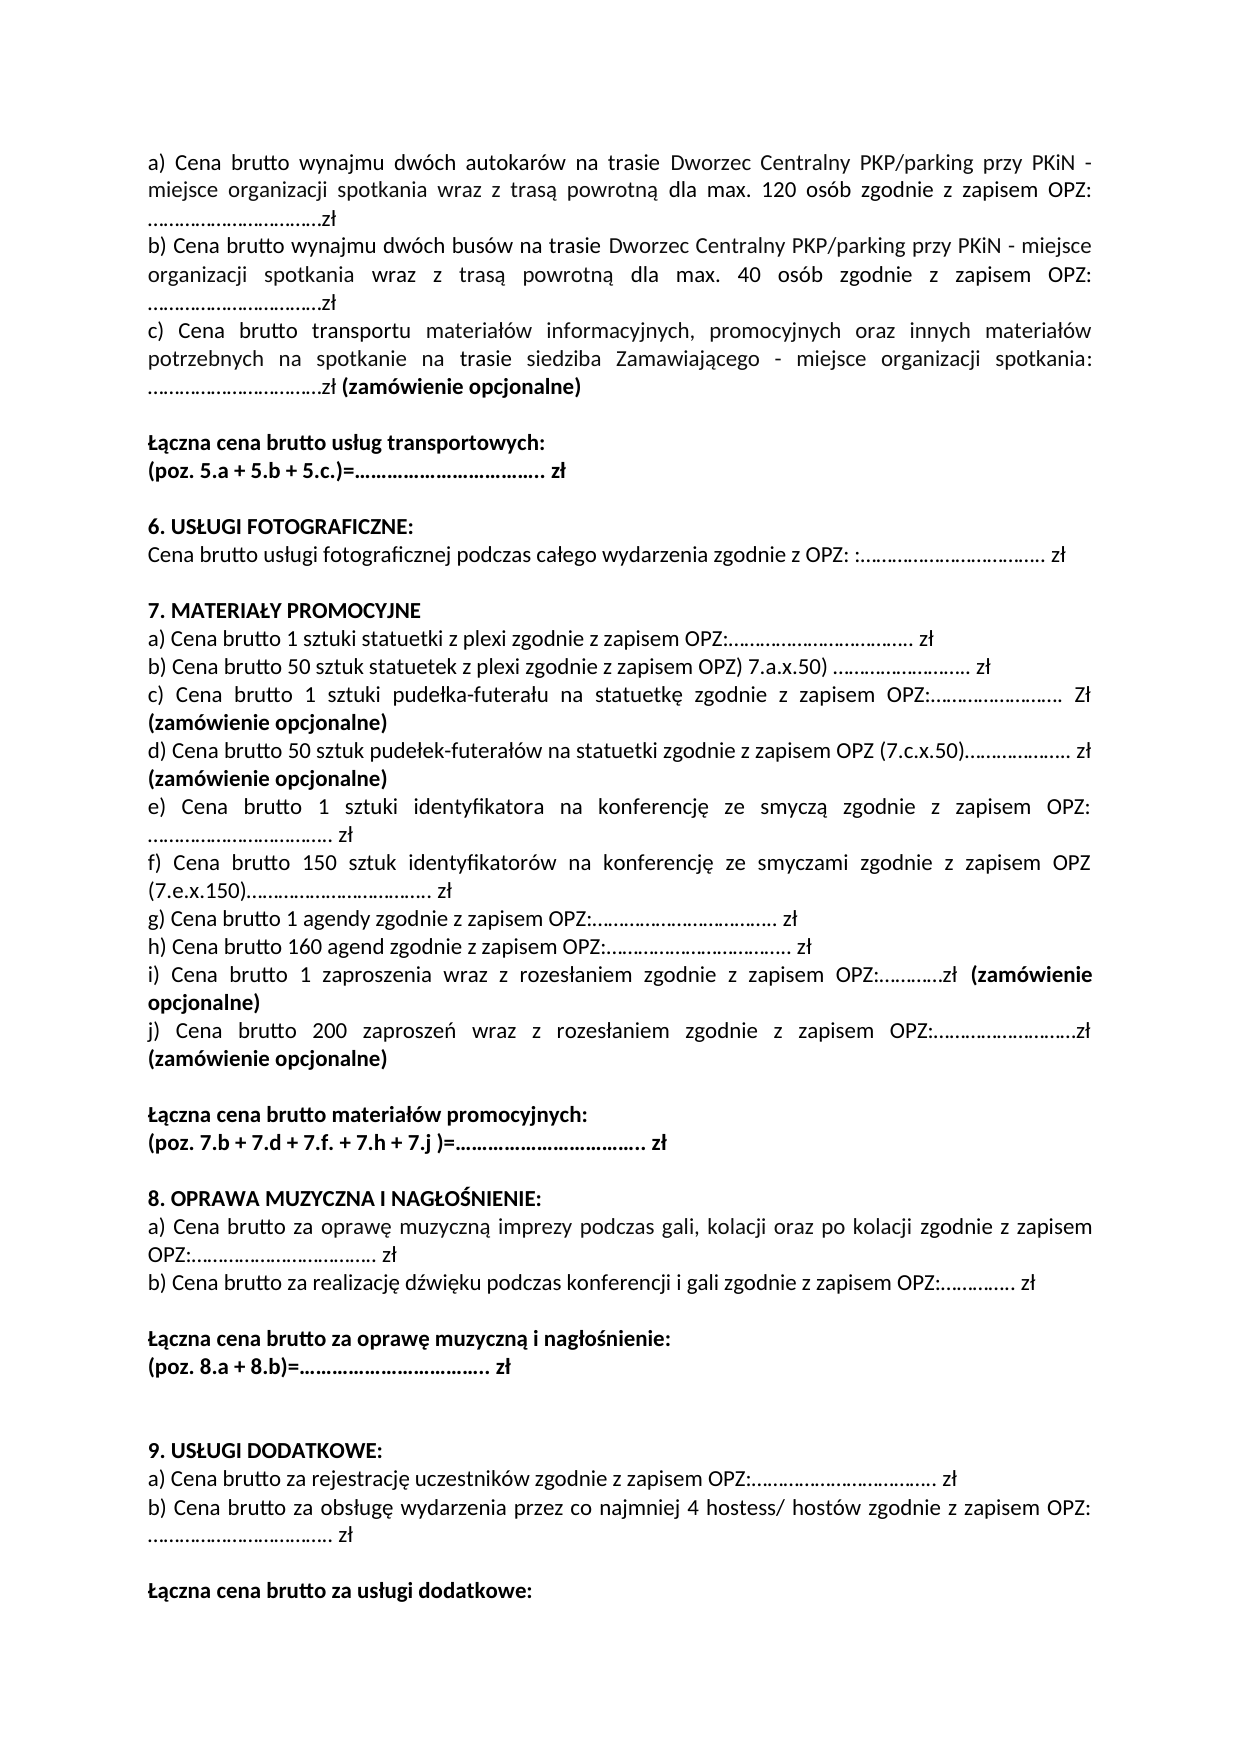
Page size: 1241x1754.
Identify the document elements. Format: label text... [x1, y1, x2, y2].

text h) Cena brutto 160 agend zgodnie z zapisem OPZ:…………………………….. zł [148, 932, 1093, 960]
text a) Cena brutto za oprawę muzyczną imprezy podczas gali, kolacji oraz po kolacji zgodnie z zapisem OPZ:…………………………….. zł [148, 1212, 1093, 1268]
text (poz. 7.b + 7.d + 7.f. + 7.h + 7.j )=…………………………….. zł [148, 1128, 1093, 1156]
text Łączna cena brutto usług transportowych: [148, 428, 1093, 456]
text a) Cena brutto 1 sztuki statuetki z plexi zgodnie z zapisem OPZ:…………………………….. zł [148, 624, 1093, 652]
text b) Cena brutto 50 sztuk statuetek z plexi zgodnie z zapisem OPZ) 7.a.x.50) …………………….. zł [148, 652, 1093, 680]
text a) Cena brutto za rejestrację uczestników zgodnie z zapisem OPZ:…………………………….. zł [148, 1464, 1093, 1493]
text i) Cena brutto 1 zaproszenia wraz z rozesłaniem zgodnie z zapisem OPZ:…………zł (zamówienie opcjonalne) [148, 960, 1093, 1016]
text d) Cena brutto 50 sztuk pudełek-futerałów na statuetki zgodnie z zapisem OPZ (7.c.x.50)……………….. zł (zamówienie opcjonalne) [148, 736, 1093, 792]
text c) Cena brutto transportu materiałów informacyjnych, promocyjnych oraz innych materiałów potrzebnych na spotkanie na trasie siedziba Zamawiającego - miejsce organizacji spotkania: ……………………………zł (zamówienie opcjonalne) [148, 316, 1093, 400]
text Łączna cena brutto za oprawę muzyczną i nagłośnienie: [148, 1324, 1093, 1352]
text a) Cena brutto wynajmu dwóch autokarów na trasie Dworzec Centralny PKP/parking przy PKiN - miejsce organizacji spotkania wraz z trasą powrotną dla max. 120 osób zgodnie z zapisem OPZ:……………………………zł [148, 148, 1093, 232]
text Łączna cena brutto materiałów promocyjnych: [148, 1100, 1093, 1128]
text b) Cena brutto wynajmu dwóch busów na trasie Dworzec Centralny PKP/parking przy PKiN - miejsce organizacji spotkania wraz z trasą powrotną dla max. 40 osób zgodnie z zapisem OPZ:……………………………zł [148, 232, 1093, 316]
text g) Cena brutto 1 agendy zgodnie z zapisem OPZ:…………………………….. zł [148, 904, 1093, 932]
text e) Cena brutto 1 sztuki identyfikatora na konferencję ze smyczą zgodnie z zapisem OPZ:…………………………….. zł [148, 792, 1093, 848]
text 6. USŁUGI FOTOGRAFICZNE: [148, 512, 1093, 540]
text 8. OPRAWA MUZYCZNA I NAGŁOŚNIENIE: [148, 1184, 1093, 1212]
text b) Cena brutto za obsługę wydarzenia przez co najmniej 4 hostess/ hostów zgodnie z zapisem OPZ:…………………………….. zł [148, 1493, 1093, 1549]
text (poz. 8.a + 8.b)=…………………………….. zł [148, 1352, 1093, 1381]
text Cena brutto usługi fotograficznej podczas całego wydarzenia zgodnie z OPZ: :…………………………….. zł [148, 540, 1093, 568]
text 9. USŁUGI DODATKOWE: [148, 1437, 1093, 1464]
text j) Cena brutto 200 zaproszeń wraz z rozesłaniem zgodnie z zapisem OPZ:………………………zł (zamówienie opcjonalne) [148, 1016, 1093, 1072]
text f) Cena brutto 150 sztuk identyfikatorów na konferencję ze smyczami zgodnie z zapisem OPZ (7.e.x.150)…………………………….. zł [148, 848, 1093, 904]
text c) Cena brutto 1 sztuki pudełka-futerału na statuetkę zgodnie z zapisem OPZ:……………………. Zł (zamówienie opcjonalne) [148, 680, 1093, 736]
text b) Cena brutto za realizację dźwięku podczas konferencji i gali zgodnie z zapisem OPZ:………….. zł [148, 1268, 1093, 1296]
text 7. MATERIAŁY PROMOCYJNE [148, 596, 1093, 624]
text (poz. 5.a + 5.b + 5.c.)=…………………………….. zł [148, 456, 1093, 484]
text Łączna cena brutto za usługi dodatkowe: [148, 1577, 1093, 1605]
